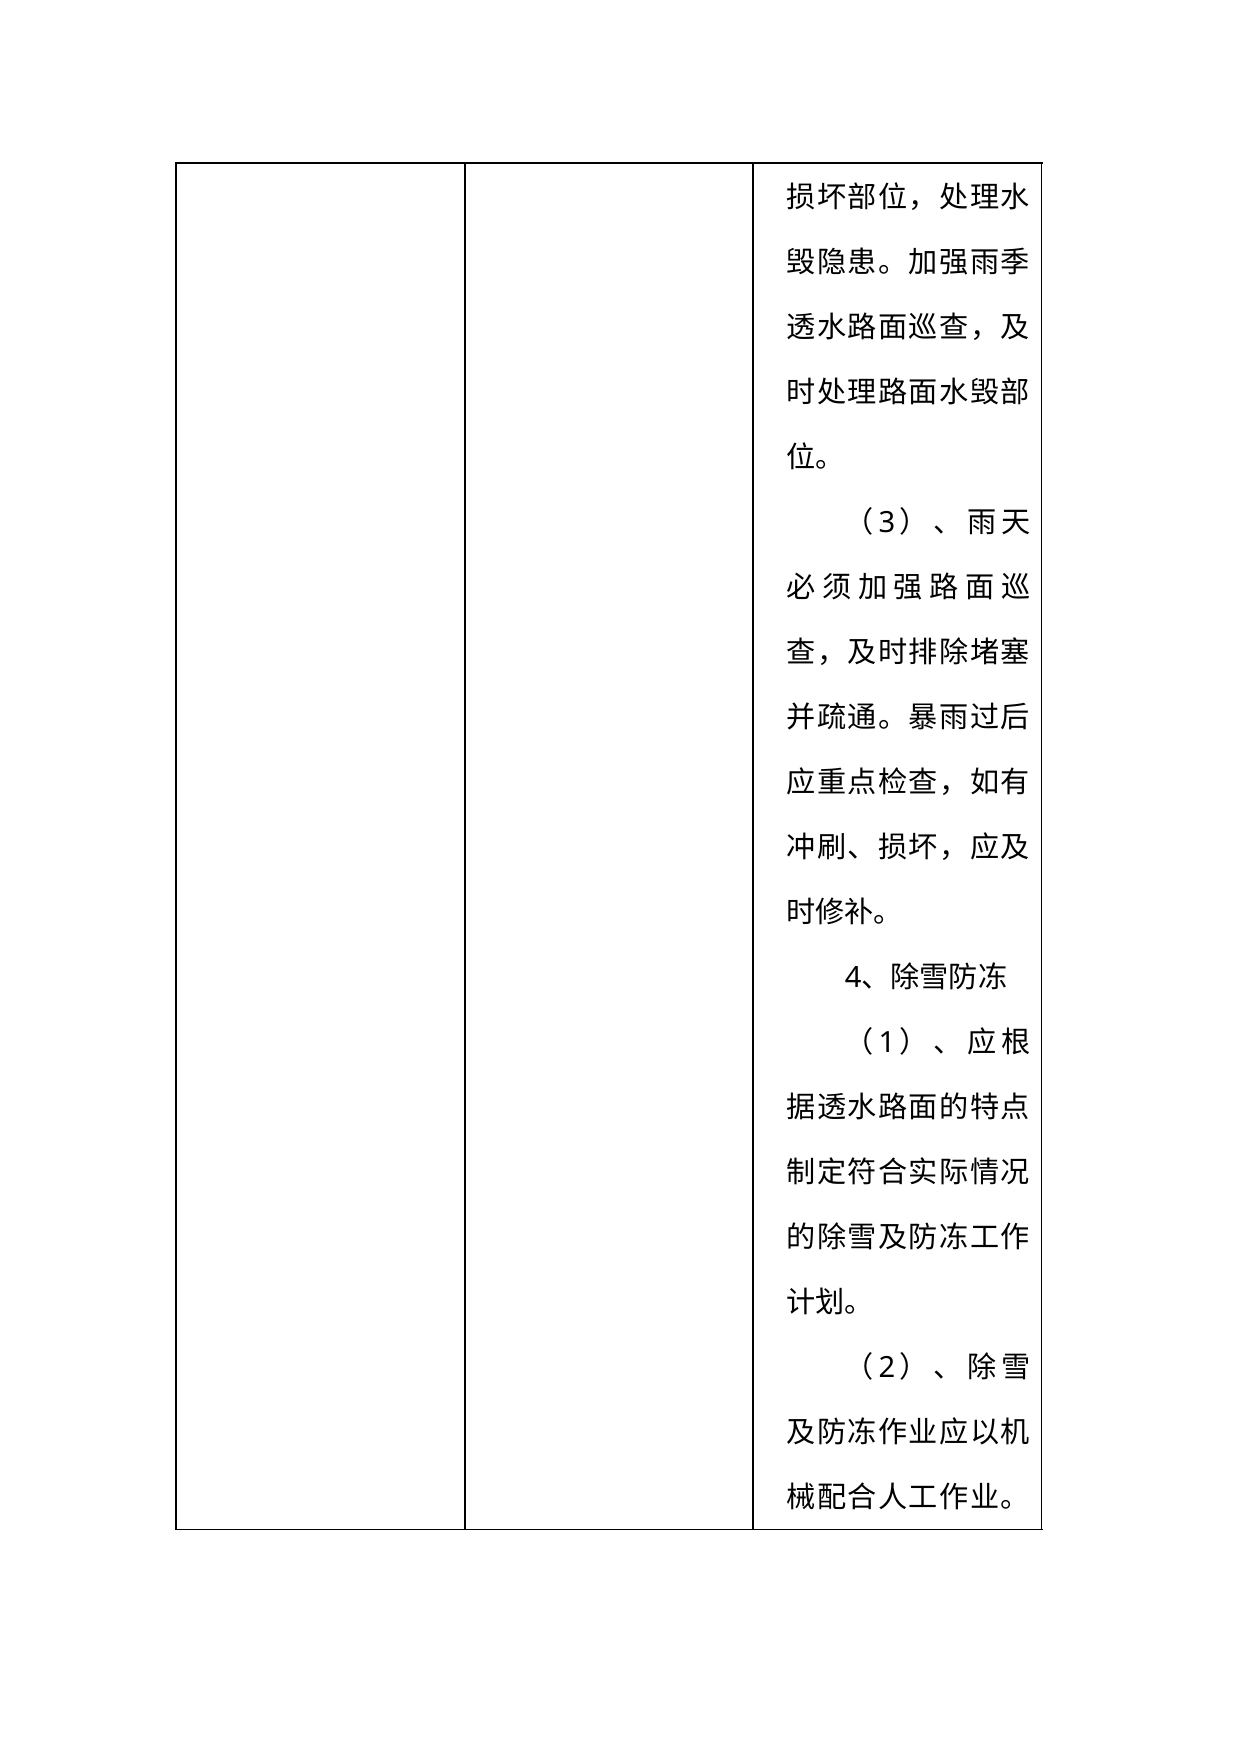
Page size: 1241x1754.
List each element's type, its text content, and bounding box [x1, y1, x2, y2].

table_cell 1 [466, 164, 752, 1528]
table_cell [754, 164, 1041, 1528]
table_cell [177, 164, 464, 1528]
